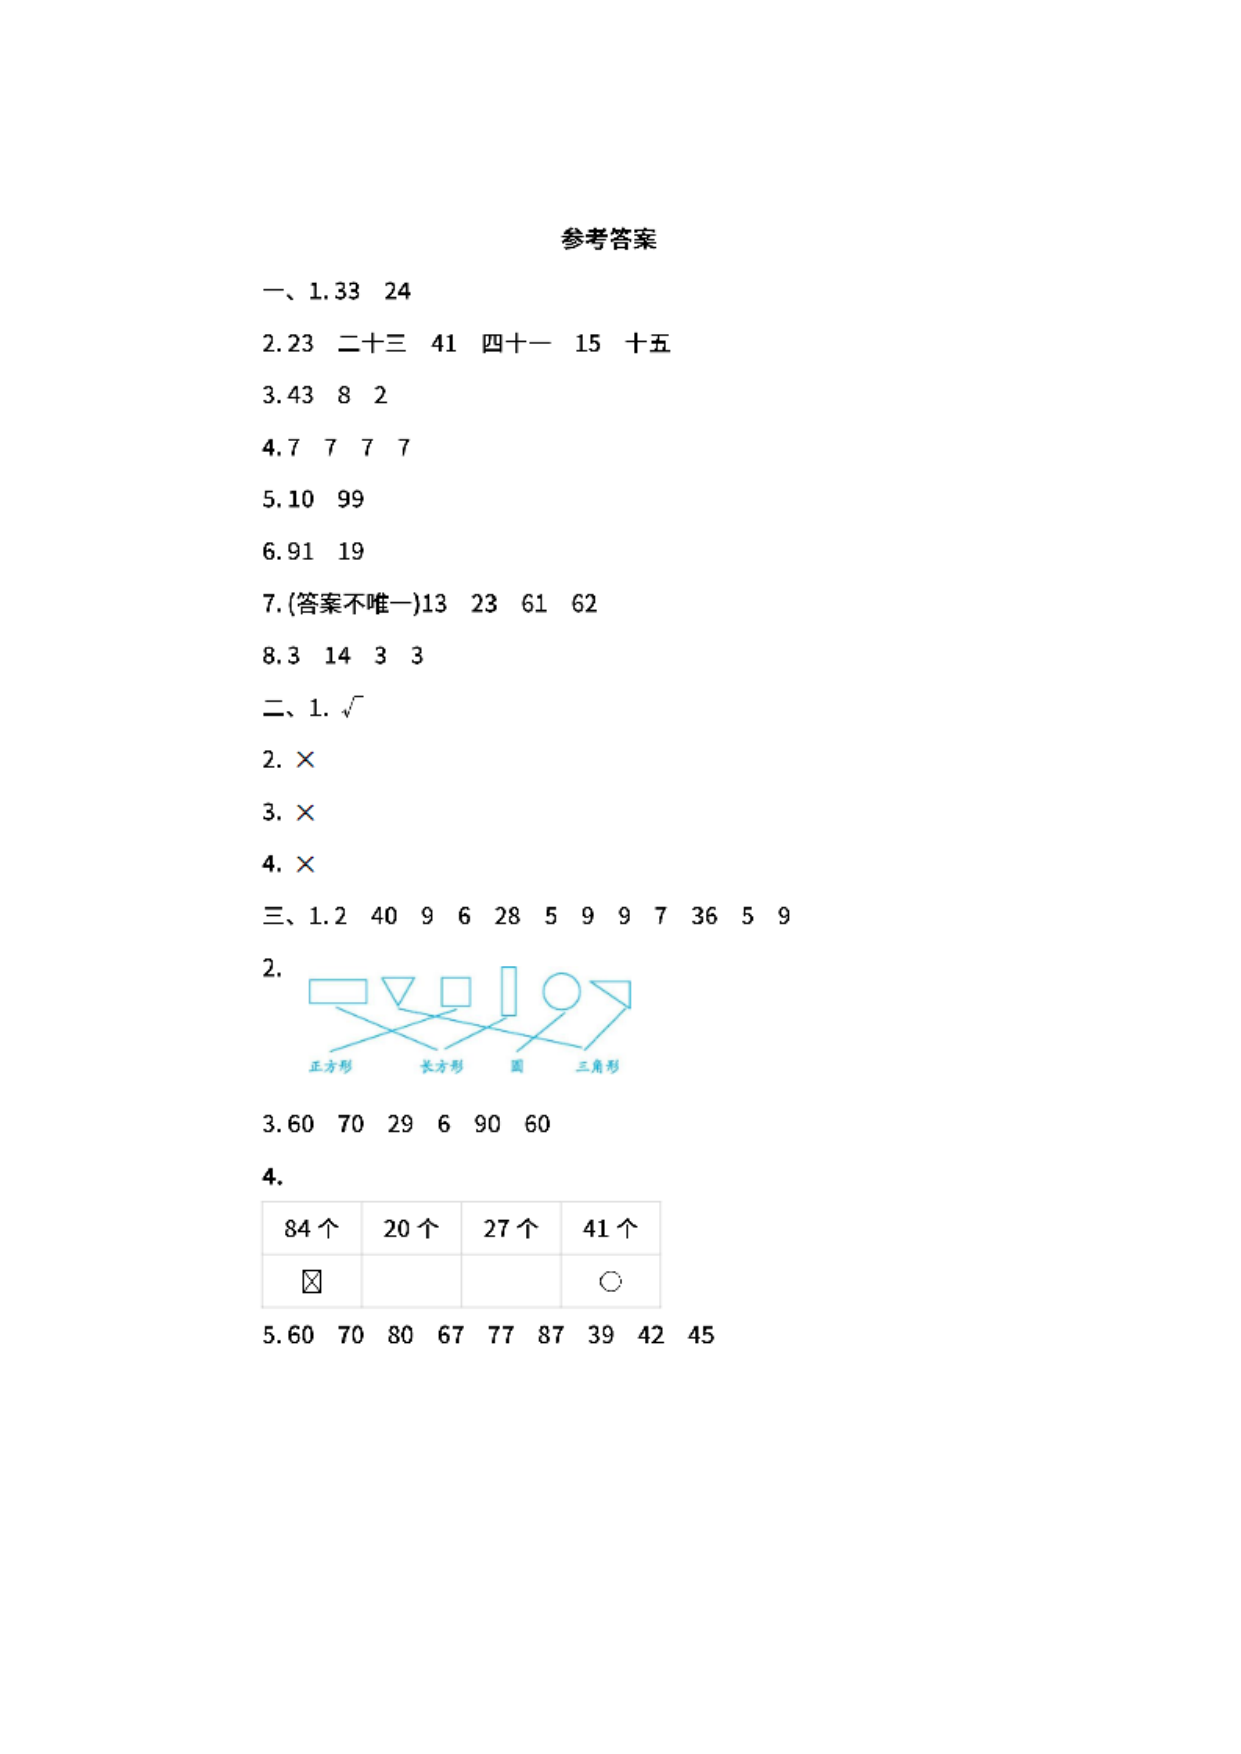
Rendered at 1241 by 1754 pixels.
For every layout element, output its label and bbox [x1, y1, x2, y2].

picture [187, 162, 982, 1403]
